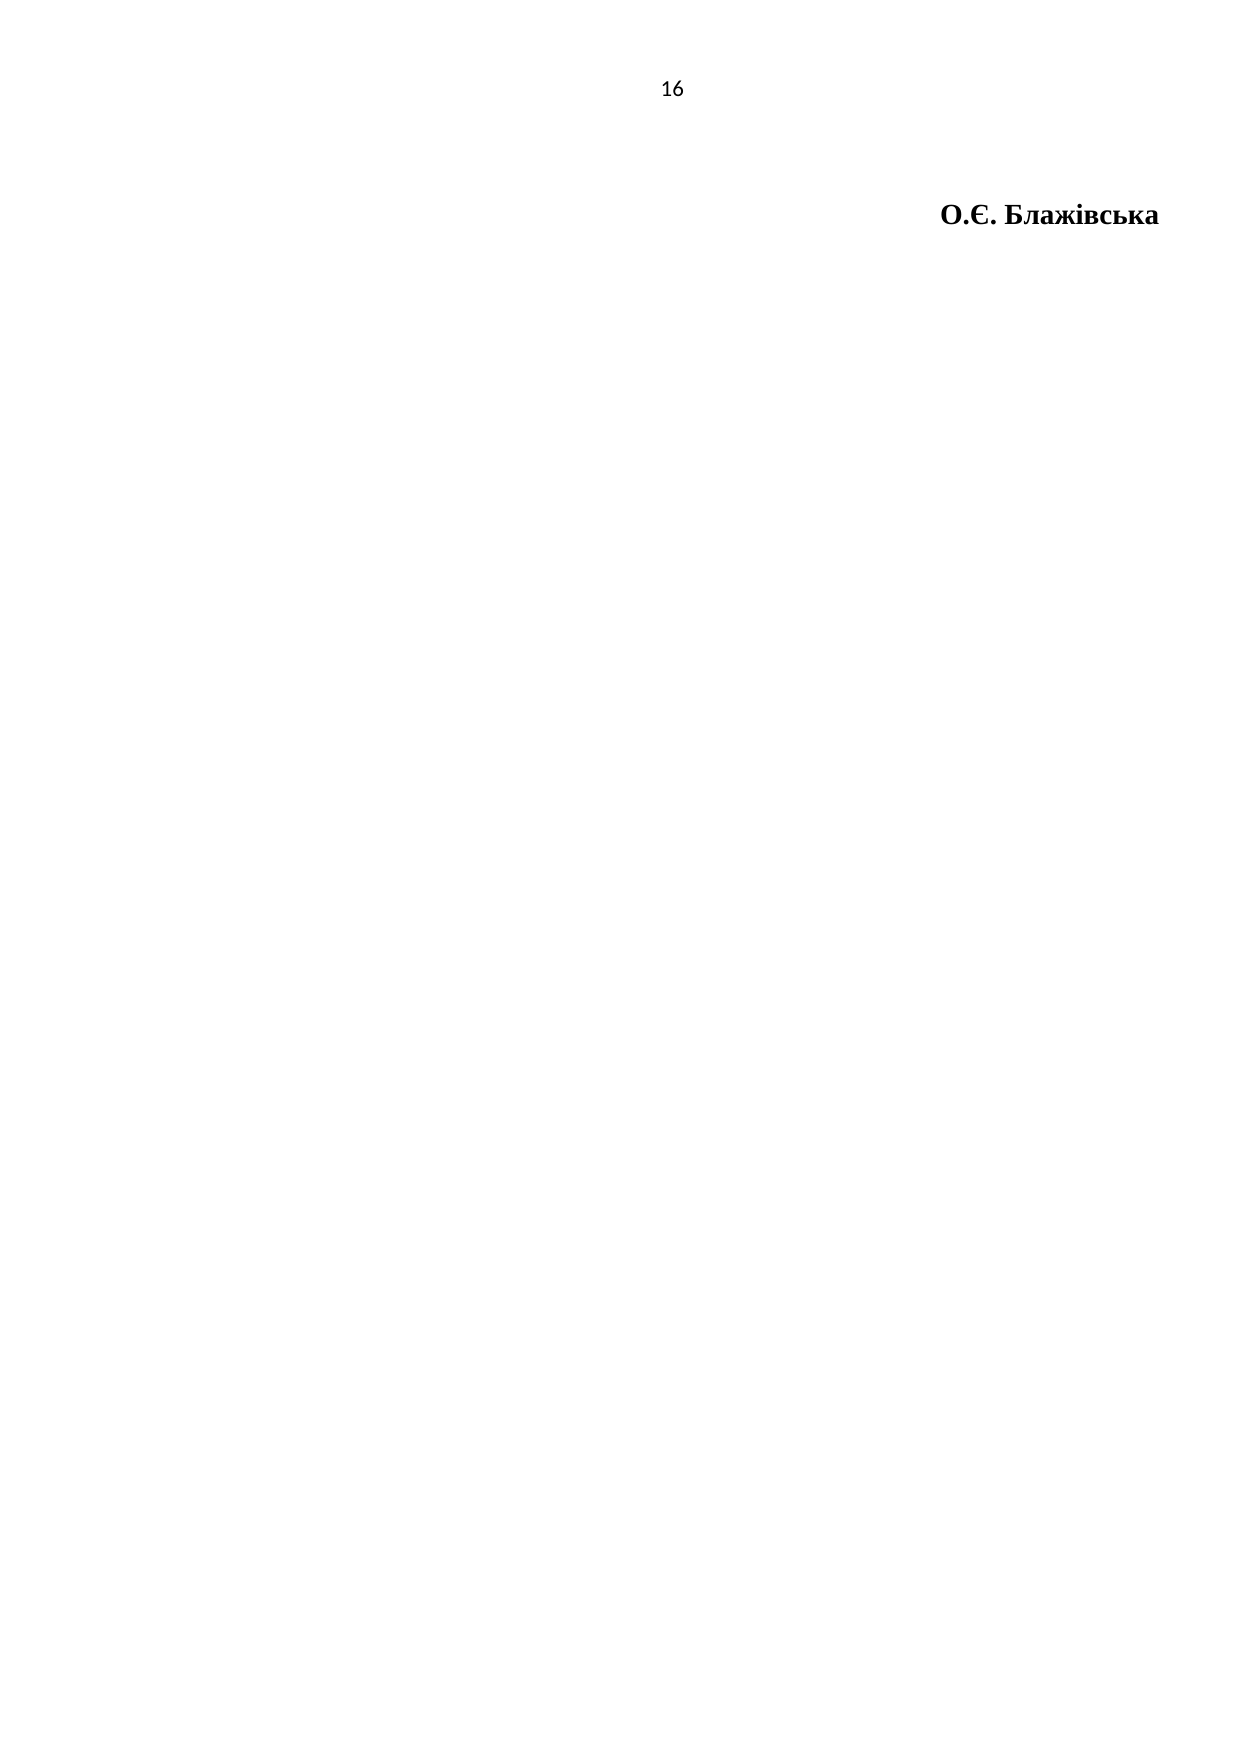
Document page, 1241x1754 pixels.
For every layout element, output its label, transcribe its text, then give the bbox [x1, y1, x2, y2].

text О.Є. Блажівська [177, 197, 1167, 264]
